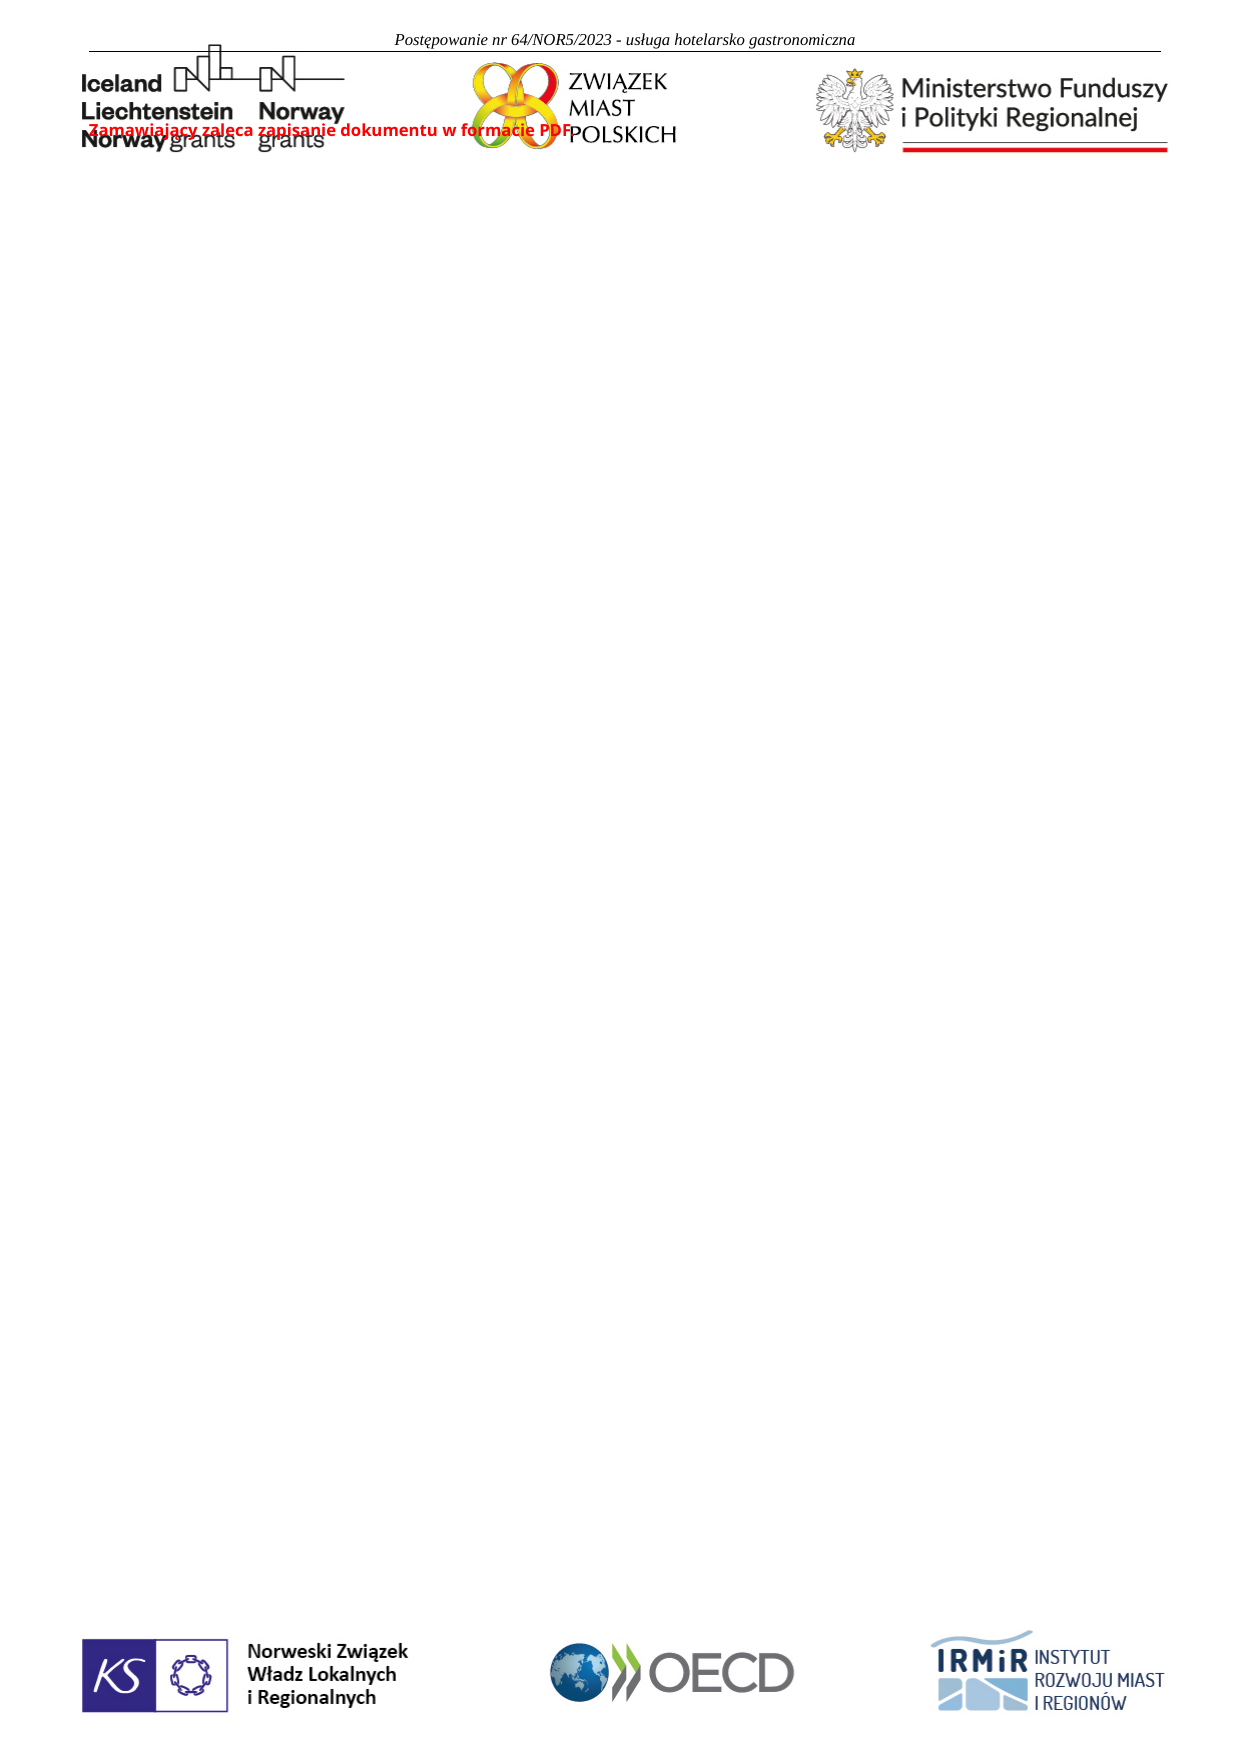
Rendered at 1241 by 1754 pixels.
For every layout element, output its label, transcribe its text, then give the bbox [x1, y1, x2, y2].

picture [3, 4, 1241, 1754]
text Zamawiający zaleca zapisanie dokumentu w formacie PDF. [89, 118, 1152, 141]
